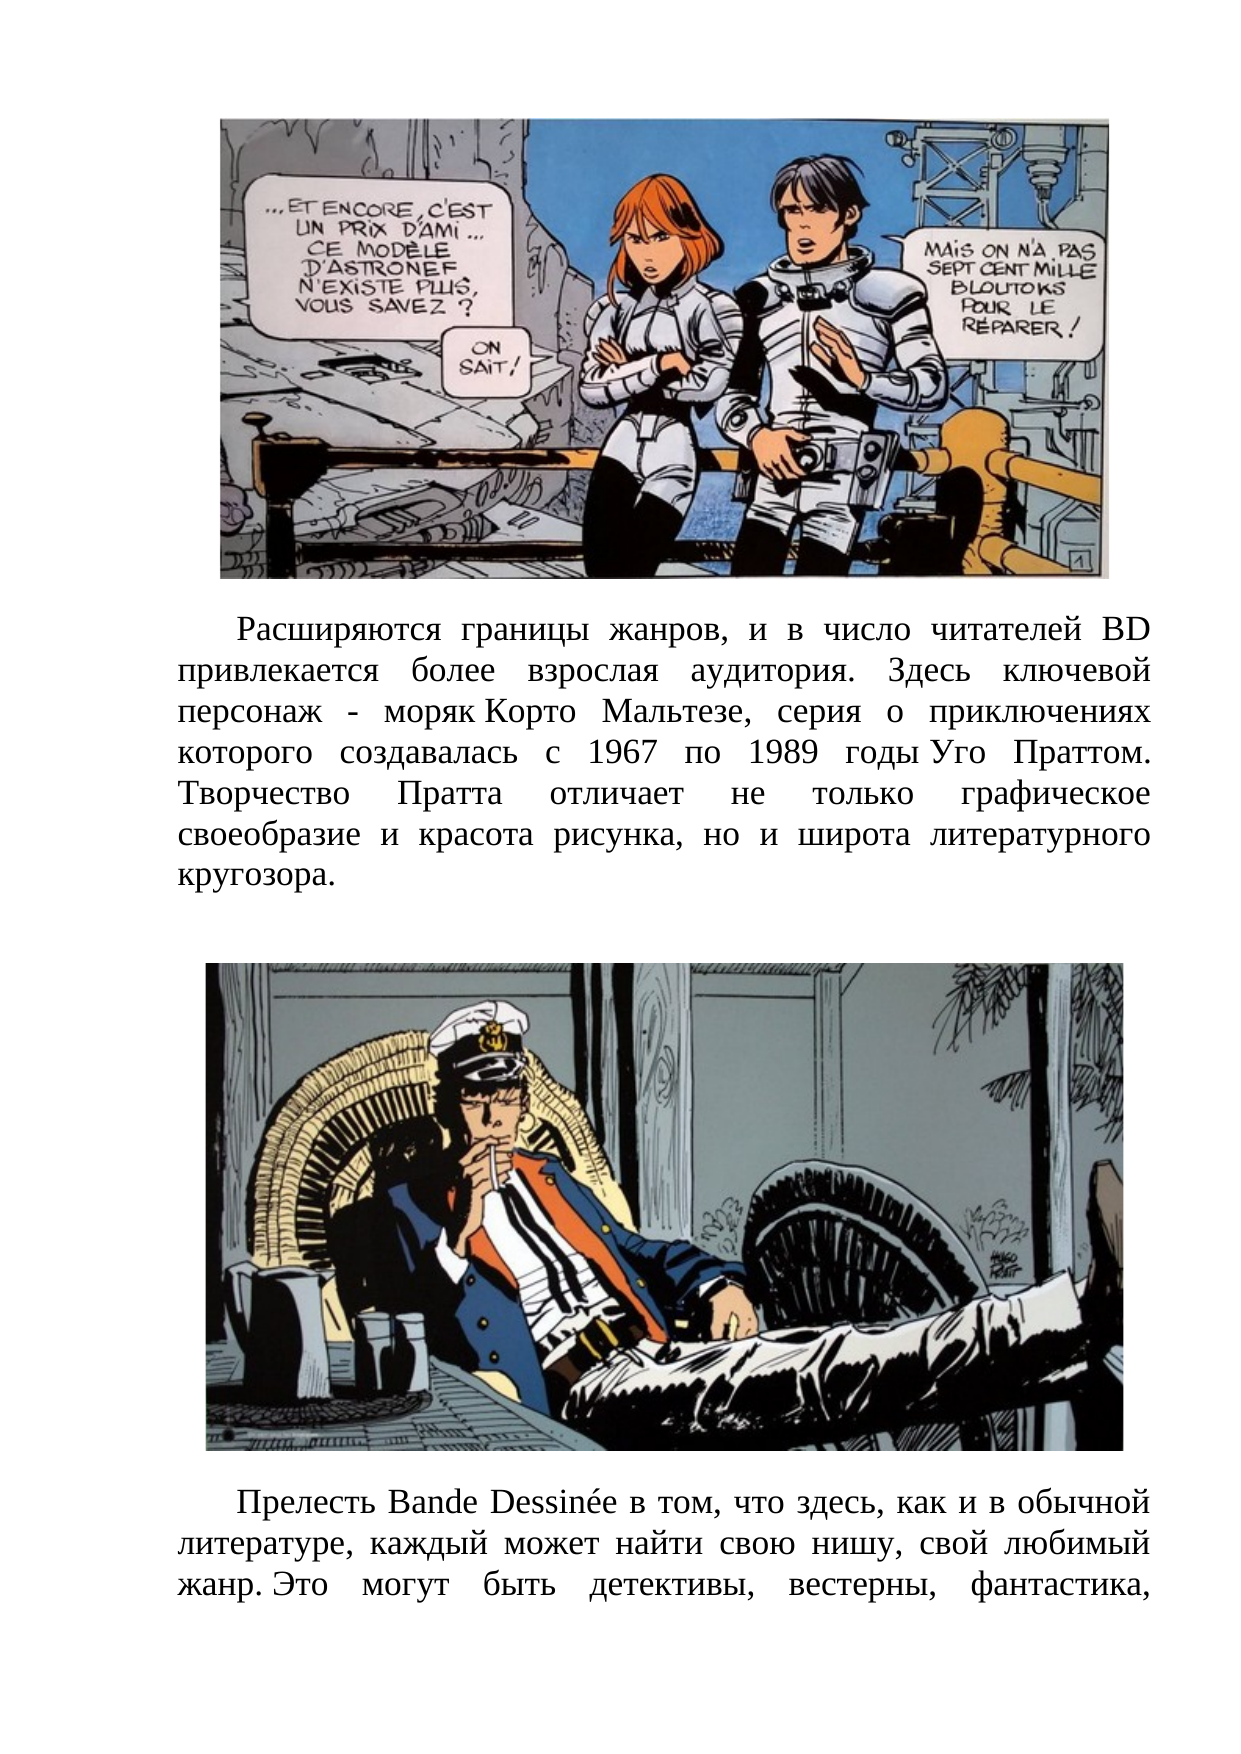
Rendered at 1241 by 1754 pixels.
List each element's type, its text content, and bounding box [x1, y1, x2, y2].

picture [205, 963, 1124, 1451]
picture [219, 118, 1110, 579]
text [177, 1480, 1152, 1603]
text Расширяются границы жанров, и в число читателей BD привлекается более взрослая аудитория. Здесь ключевой персонаж - моряк Корто Мальтезе, серия о приключениях которого создавалась с 1967 по 1989 годы Уго Праттом. Творчество Пратта отличает не только графическое своеобразие и красота рисунка, но и широта литературного кругозора. [177, 608, 1152, 893]
